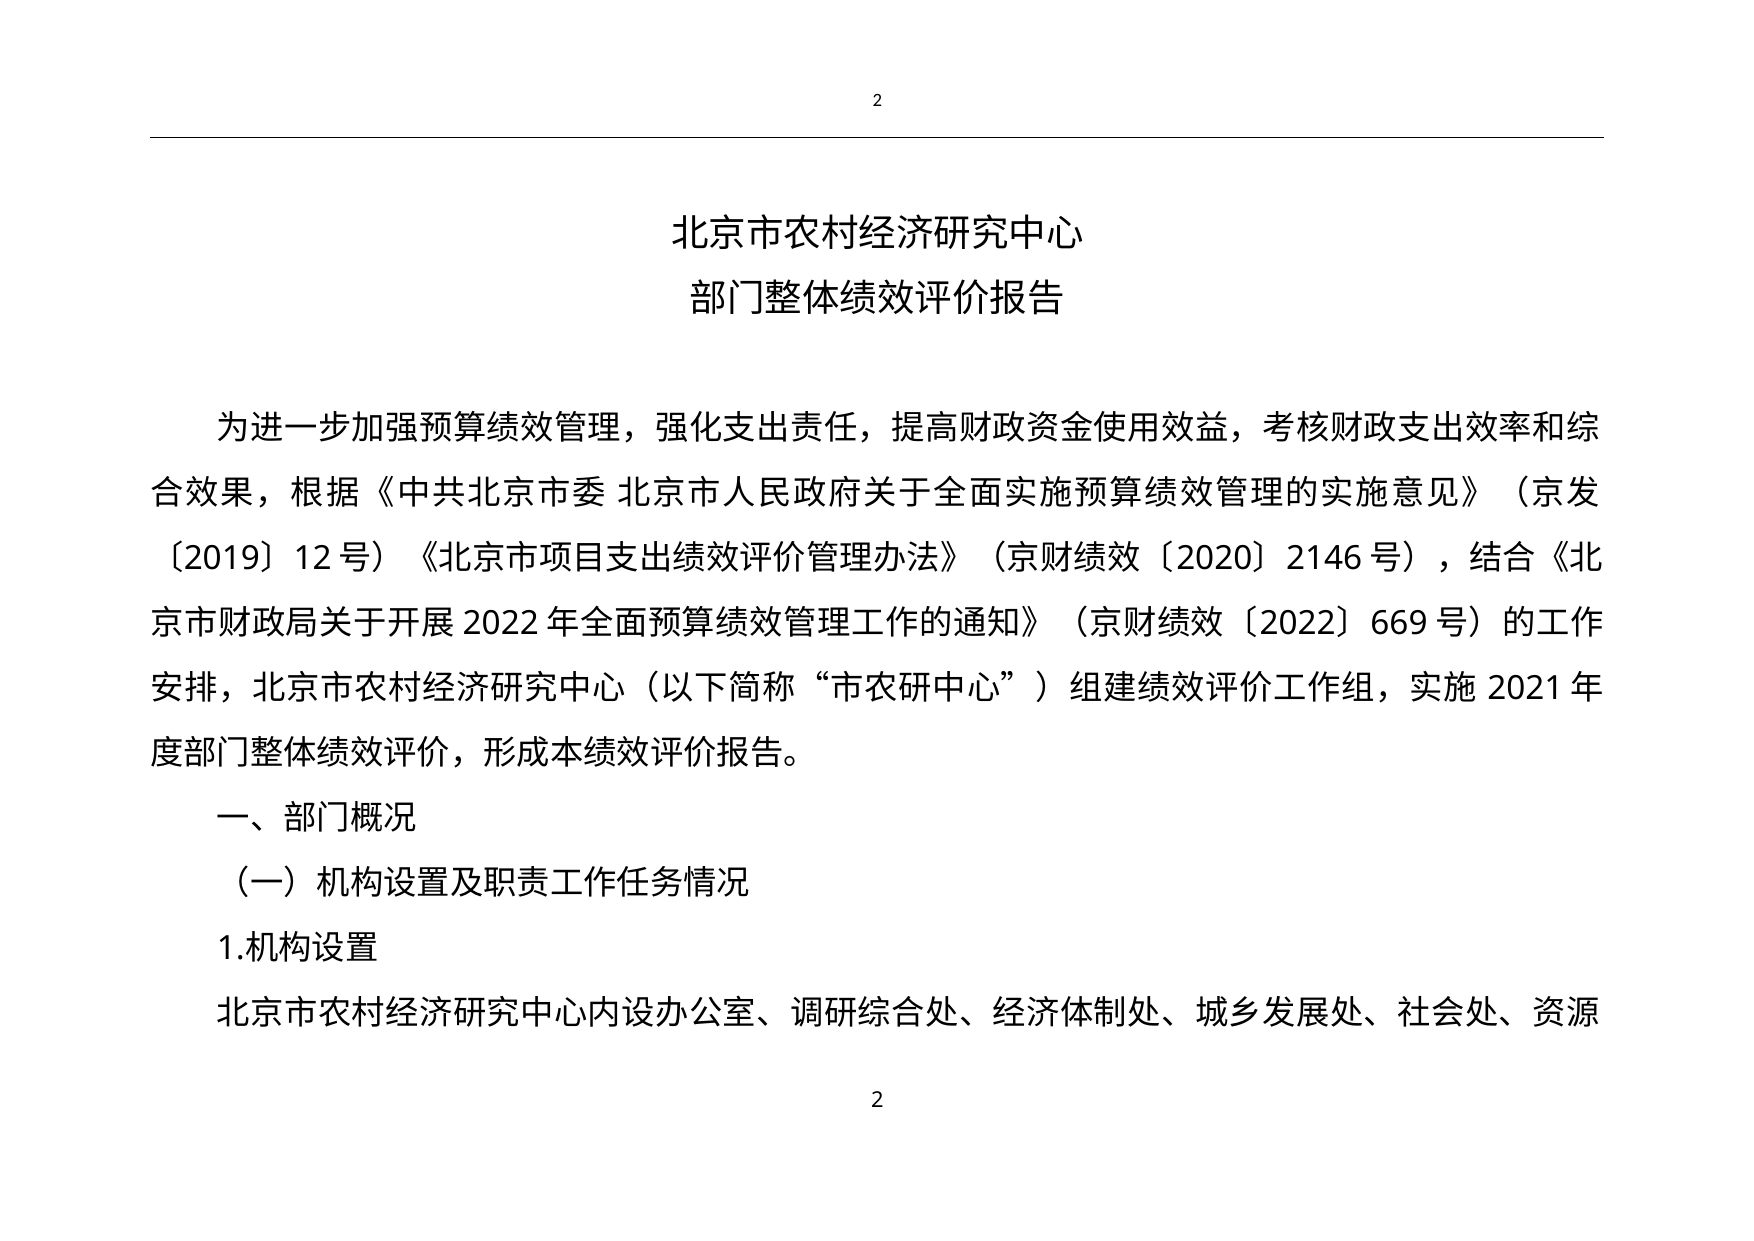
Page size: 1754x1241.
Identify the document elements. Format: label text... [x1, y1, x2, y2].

text （一）机构设置及职责工作任务情况 [150, 848, 1604, 913]
text 为进一步加强预算绩效管理，强化支出责任，提高财政资金使用效益，考核财政支出效率和综合效果，根据《中共北京市委 北京市人民政府关于全面实施预算绩效管理的实施意见》（京发〔2019〕12号）《北京市项目支出绩效评价管理办法》（京财绩效〔2020〕2146号），结合《北京市财政局关于开展2022年全面预算绩效管理工作的通知》（京财绩效〔2022〕669号）的工作安排，北京市农村经济研究中心（以下简称“市农研中心”）组建绩效评价工作组，实施2021年度部门整体绩效评价，形成本绩效评价报告。 [150, 393, 1604, 783]
text 1.机构设置 [150, 913, 1604, 978]
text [150, 978, 1604, 1043]
text 北京市农村经济研究中心 部门整体绩效评价报告 [150, 198, 1604, 328]
text 一、部门概况 [150, 783, 1604, 848]
